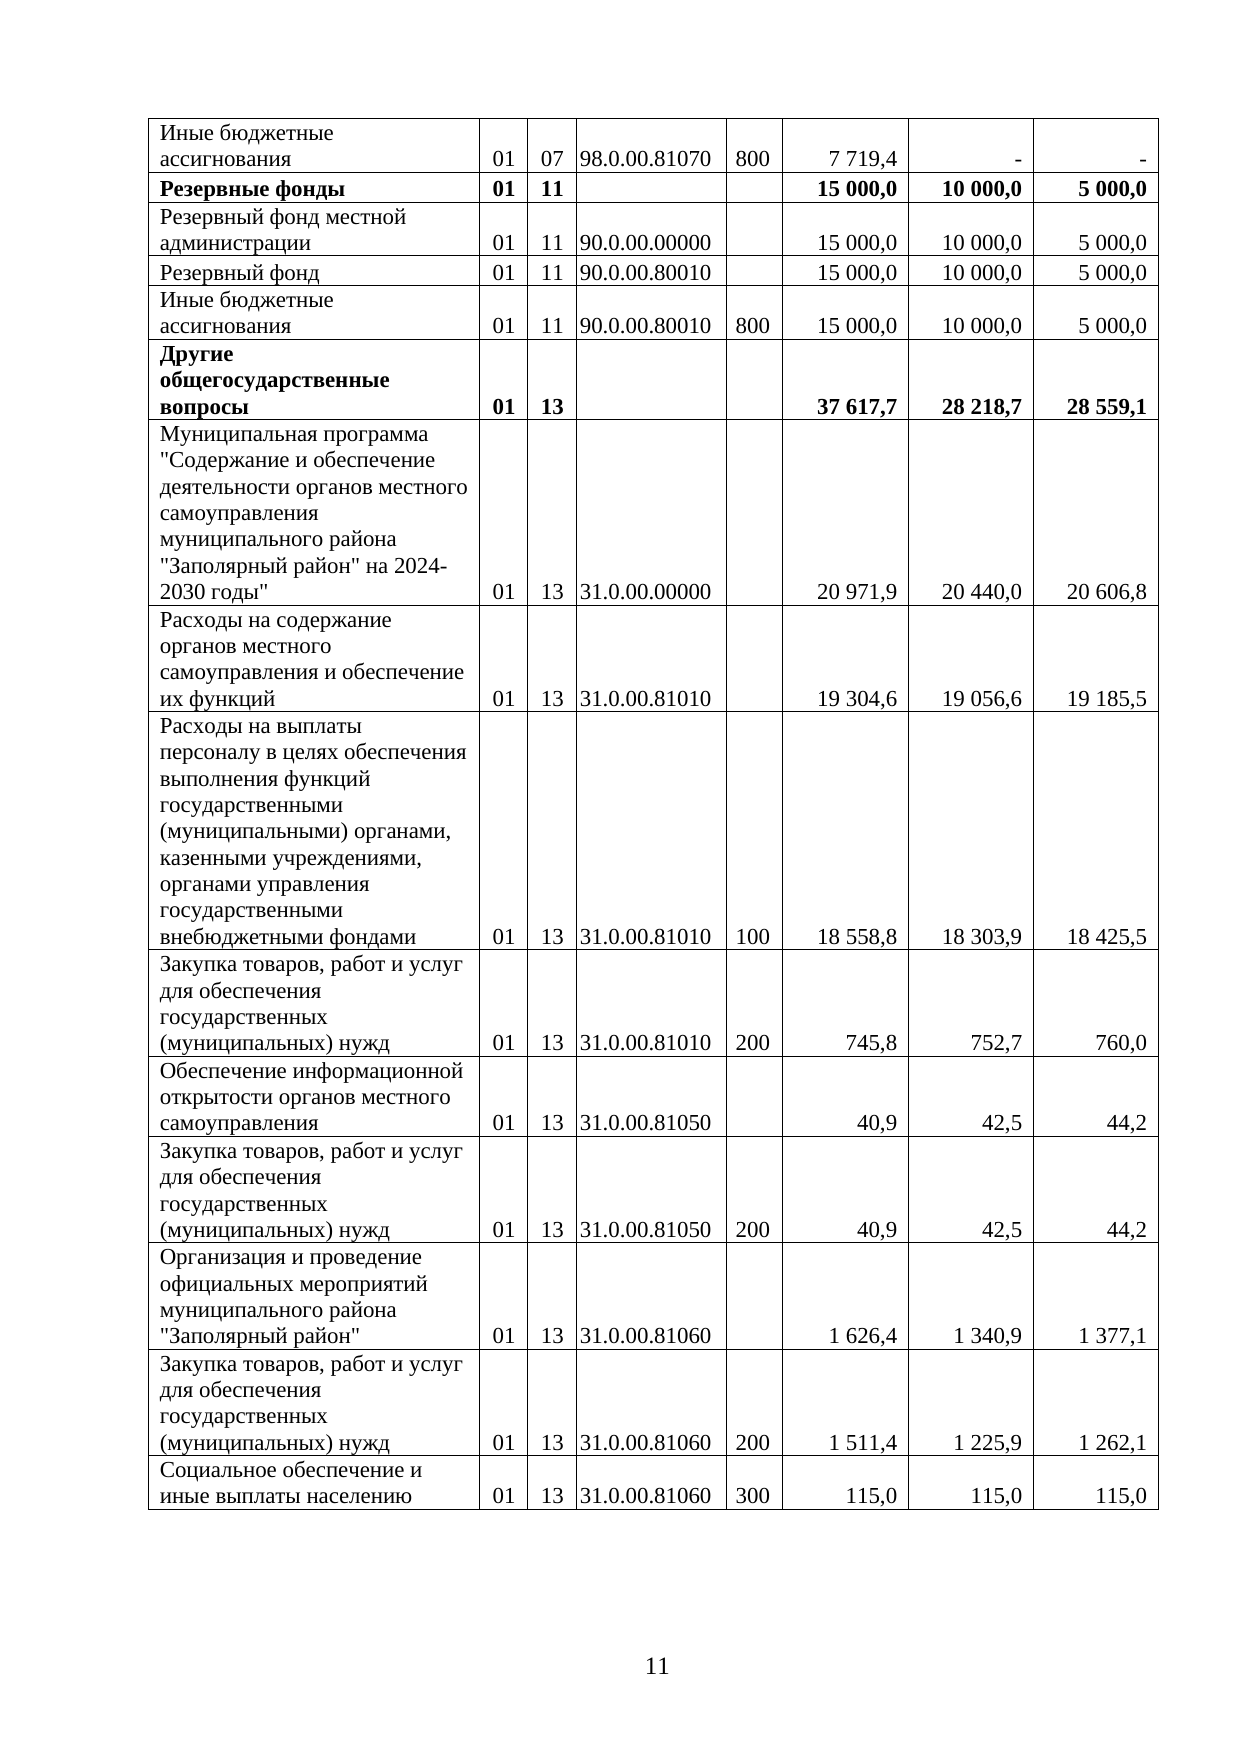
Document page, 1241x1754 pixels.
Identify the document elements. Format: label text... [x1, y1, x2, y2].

table_cell Муниципальная программа "Содержание и обеспечение деятельности органов местного самоуправления муниципального района "Заполярный район" на 2024-2030 годы" [149, 420, 479, 604]
table_cell 11 [528, 173, 576, 202]
table_cell 10 000,0 [909, 256, 1033, 285]
table_cell 44,2 [1034, 1137, 1158, 1242]
table_cell 13 [528, 420, 576, 604]
table_cell 1 626,4 [783, 1243, 908, 1349]
table_cell 01 [480, 119, 527, 172]
table_cell 800 [727, 119, 782, 172]
table_cell 19 185,5 [1034, 606, 1158, 711]
table_cell 1 511,4 [783, 1350, 908, 1455]
table_cell 300 [727, 1456, 782, 1509]
table_cell 1 340,9 [909, 1243, 1033, 1349]
table_cell 1 377,1 [1034, 1243, 1158, 1349]
table_cell 13 [528, 1350, 576, 1455]
table_cell 01 [480, 950, 527, 1056]
table_cell 15 000,0 [783, 203, 908, 255]
table_cell Резервный фонд [149, 256, 479, 285]
table_cell 115,0 [783, 1456, 908, 1509]
table_cell 745,8 [783, 950, 908, 1056]
table_cell 42,5 [909, 1137, 1033, 1242]
table_cell [577, 173, 726, 202]
table_cell 13 [528, 950, 576, 1056]
table_cell 13 [528, 1456, 576, 1509]
table_cell 90.0.00.80010 [577, 286, 726, 339]
table_cell 01 [480, 203, 527, 255]
table_cell 760,0 [1034, 950, 1158, 1056]
table_cell 15 000,0 [783, 286, 908, 339]
table_cell 18 303,9 [909, 712, 1033, 949]
table_cell 10 000,0 [909, 203, 1033, 255]
table_cell 1 262,1 [1034, 1350, 1158, 1455]
table_cell 5 000,0 [1034, 256, 1158, 285]
table_cell 01 [480, 1057, 527, 1136]
table_cell 31.0.00.81050 [577, 1137, 726, 1242]
table_cell 1 225,9 [909, 1350, 1033, 1455]
table_cell 37 617,7 [783, 340, 908, 419]
table_cell 20 971,9 [783, 420, 908, 604]
table_cell Социальное обеспечение и иные выплаты населению [149, 1456, 479, 1509]
table_cell 18 558,8 [783, 712, 908, 949]
table_cell 100 [727, 712, 782, 949]
table_cell 90.0.00.00000 [577, 203, 726, 255]
table_cell 10 000,0 [909, 173, 1033, 202]
table_cell [727, 340, 782, 419]
table_cell Резервный фонд местной администрации [149, 203, 479, 255]
table_cell 15 000,0 [783, 173, 908, 202]
table_cell - [909, 119, 1033, 172]
table_cell 19 304,6 [783, 606, 908, 711]
table_cell 5 000,0 [1034, 203, 1158, 255]
table_cell 7 719,4 [783, 119, 908, 172]
table_cell 31.0.00.81010 [577, 950, 726, 1056]
table_cell [577, 340, 726, 419]
table_cell 13 [528, 606, 576, 711]
table_cell 11 [528, 256, 576, 285]
table_cell Организация и проведение официальных мероприятий муниципального района "Заполярный район" [149, 1243, 479, 1349]
table_cell 200 [727, 1137, 782, 1242]
table_cell 13 [528, 1243, 576, 1349]
table_cell 98.0.00.81070 [577, 119, 726, 172]
table_cell 01 [480, 1456, 527, 1509]
table_cell 18 425,5 [1034, 712, 1158, 949]
table_cell 31.0.00.81010 [577, 712, 726, 949]
table_cell 07 [528, 119, 576, 172]
table_cell Закупка товаров, работ и услуг для обеспечения государственных (муниципальных) нужд [149, 1137, 479, 1242]
table_cell 01 [480, 712, 527, 949]
table_cell 01 [480, 173, 527, 202]
table_cell Закупка товаров, работ и услуг для обеспечения государственных (муниципальных) нужд [149, 1350, 479, 1455]
table_cell 19 056,6 [909, 606, 1033, 711]
table_cell 01 [480, 1350, 527, 1455]
table_cell Обеспечение информационной открытости органов местного самоуправления [149, 1057, 479, 1136]
table_cell 200 [727, 1350, 782, 1455]
table_cell 31.0.00.00000 [577, 420, 726, 604]
table_cell 13 [528, 340, 576, 419]
table_cell 800 [727, 286, 782, 339]
table_cell 40,9 [783, 1137, 908, 1242]
table_cell 11 [528, 203, 576, 255]
table_cell 752,7 [909, 950, 1033, 1056]
table_cell 44,2 [1034, 1057, 1158, 1136]
table_cell 01 [480, 1243, 527, 1349]
table_cell 200 [727, 950, 782, 1056]
table_cell 42,5 [909, 1057, 1033, 1136]
table_cell [727, 1243, 782, 1349]
table_cell 01 [480, 1137, 527, 1242]
table_cell Закупка товаров, работ и услуг для обеспечения государственных (муниципальных) нужд [149, 950, 479, 1056]
table_cell 01 [480, 606, 527, 711]
table_cell 01 [480, 256, 527, 285]
table_cell 13 [528, 1137, 576, 1242]
table_cell 31.0.00.81060 [577, 1350, 726, 1455]
table_cell [727, 256, 782, 285]
table_cell 01 [480, 286, 527, 339]
table_cell Расходы на содержание органов местного самоуправления и обеспечение их функций [149, 606, 479, 711]
table_cell [727, 606, 782, 711]
table_cell 01 [480, 340, 527, 419]
table_cell 13 [528, 1057, 576, 1136]
table_cell 13 [528, 712, 576, 949]
table_cell Иные бюджетные ассигнования [149, 286, 479, 339]
table_cell 31.0.00.81050 [577, 1057, 726, 1136]
table_cell 28 559,1 [1034, 340, 1158, 419]
table_cell 15 000,0 [783, 256, 908, 285]
table_cell 01 [480, 420, 527, 604]
table_cell Расходы на выплаты персоналу в целях обеспечения выполнения функций государственными (муниципальными) органами, казенными учреждениями, органами управления государственными внебюджетными фондами [149, 712, 479, 949]
table_cell [727, 173, 782, 202]
table_cell 40,9 [783, 1057, 908, 1136]
table_cell [727, 420, 782, 604]
table_cell - [1034, 119, 1158, 172]
table_cell 5 000,0 [1034, 286, 1158, 339]
table_cell 115,0 [1034, 1456, 1158, 1509]
table_cell 31.0.00.81060 [577, 1243, 726, 1349]
table_cell Другие общегосударственные вопросы [149, 340, 479, 419]
table_cell [727, 1057, 782, 1136]
table_cell 11 [528, 286, 576, 339]
table_cell 20 440,0 [909, 420, 1033, 604]
table_cell 115,0 [909, 1456, 1033, 1509]
table_cell 20 606,8 [1034, 420, 1158, 604]
table_cell 5 000,0 [1034, 173, 1158, 202]
table_cell Резервные фонды [149, 173, 479, 202]
table_cell [727, 203, 782, 255]
table_cell 28 218,7 [909, 340, 1033, 419]
table_cell 31.0.00.81010 [577, 606, 726, 711]
table_cell 90.0.00.80010 [577, 256, 726, 285]
table_cell 31.0.00.81060 [577, 1456, 726, 1509]
table_cell Иные бюджетные ассигнования [149, 119, 479, 172]
table_cell 10 000,0 [909, 286, 1033, 339]
